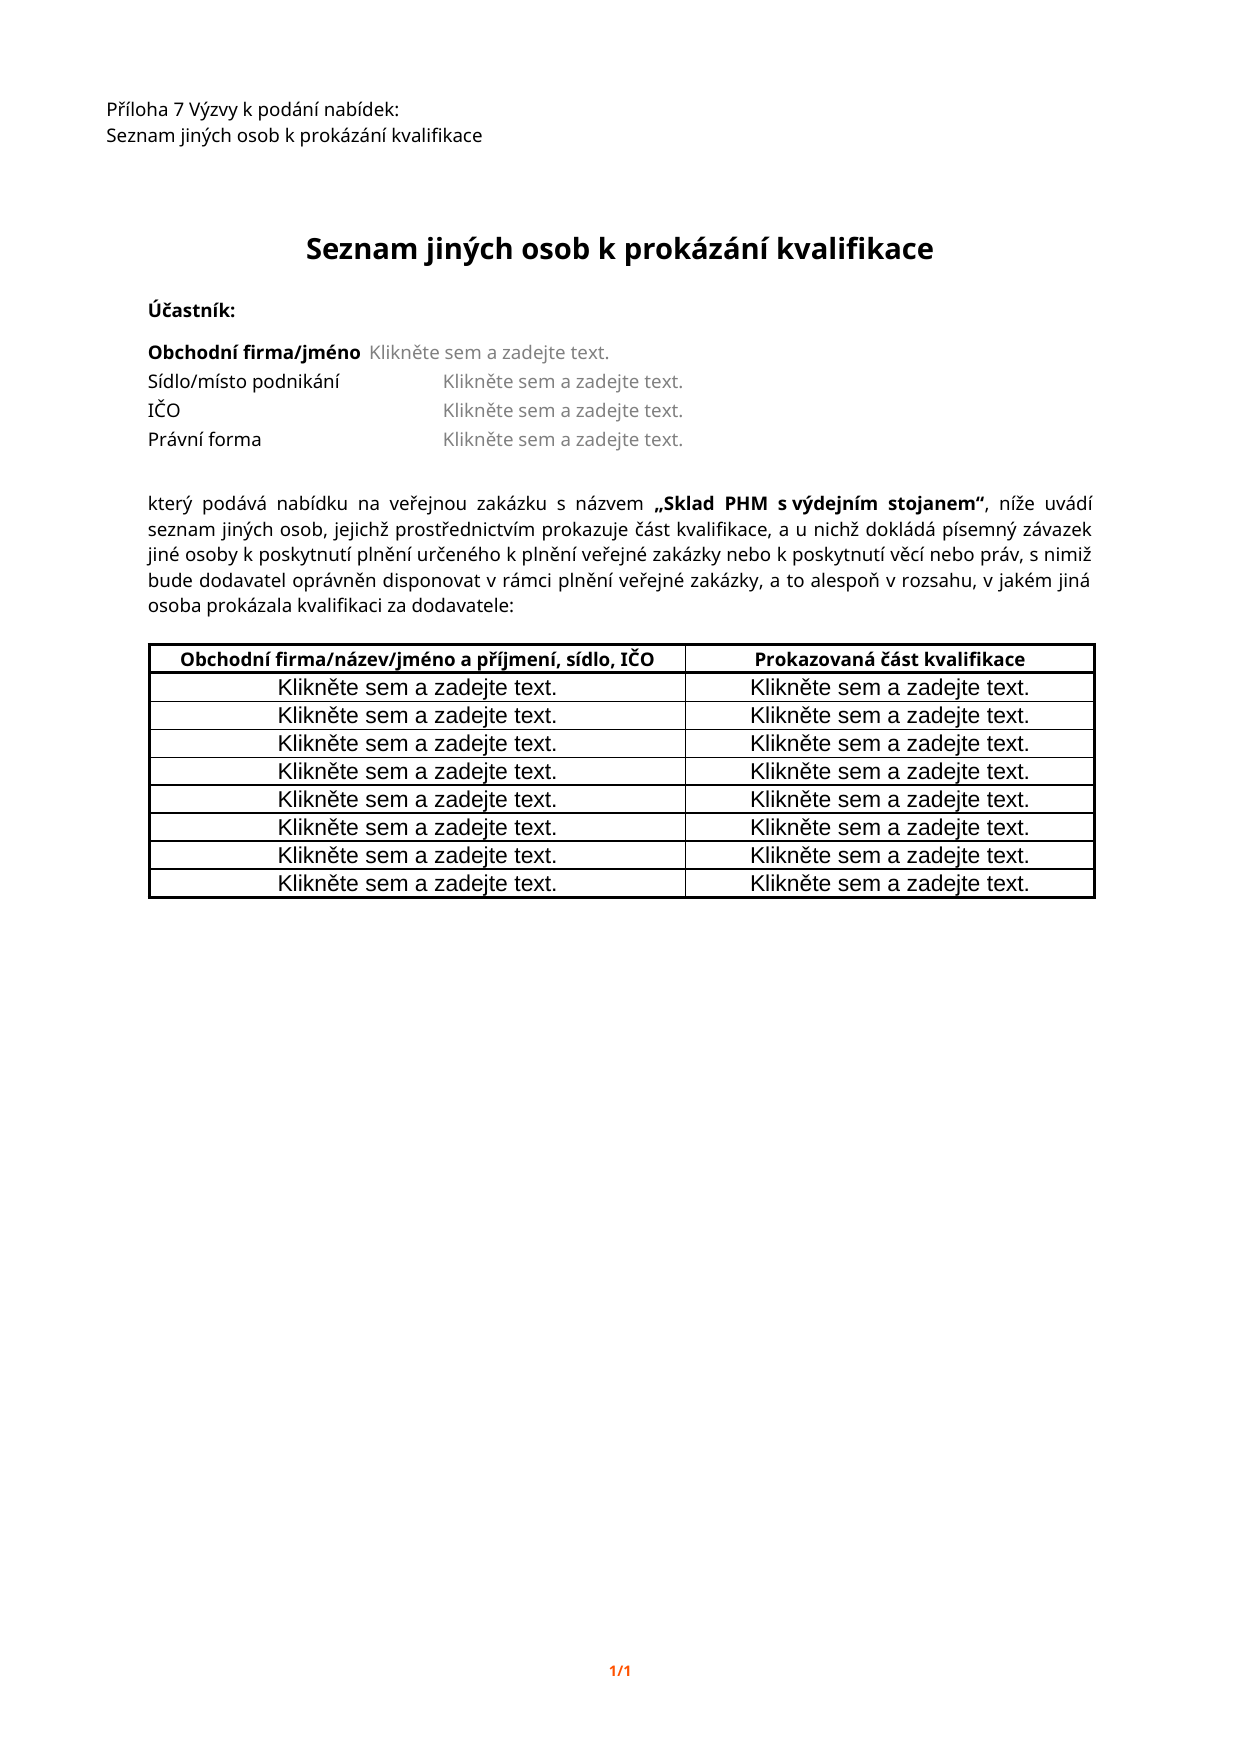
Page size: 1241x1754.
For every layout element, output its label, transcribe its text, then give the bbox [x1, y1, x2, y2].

text Sídlo/místo podnikání [148, 365, 1093, 394]
text který podává nabídku na veřejnou zakázku s názvem „Sklad PHM s výdejním stojanem“, níže uvádí seznam jiných osob, jejichž prostřednictvím prokazuje část kvalifikace, a u nichž dokládá písemný závazek jiné osoby k poskytnutí plnění určeného k plnění veřejné zakázky nebo k poskytnutí věcí nebo práv, s nimiž bude dodavatel oprávněn disponovat v rámci plnění veřejné zakázky, a to alespoň v rozsahu, v jakém jiná osoba prokázala kvalifikaci za dodavatele: [148, 490, 1093, 618]
text Obchodní firma/jméno [148, 336, 1093, 365]
table_header Prokazovaná část kvalifikace [686, 646, 1093, 671]
text IČO [148, 394, 1093, 423]
table_header Obchodní firma/název/jméno a příjmení, sídlo, IČO [151, 646, 685, 671]
title Seznam jiných osob k prokázání kvalifikace [148, 228, 1093, 268]
text Právní forma [148, 423, 1093, 452]
text Účastník: [148, 293, 1093, 324]
